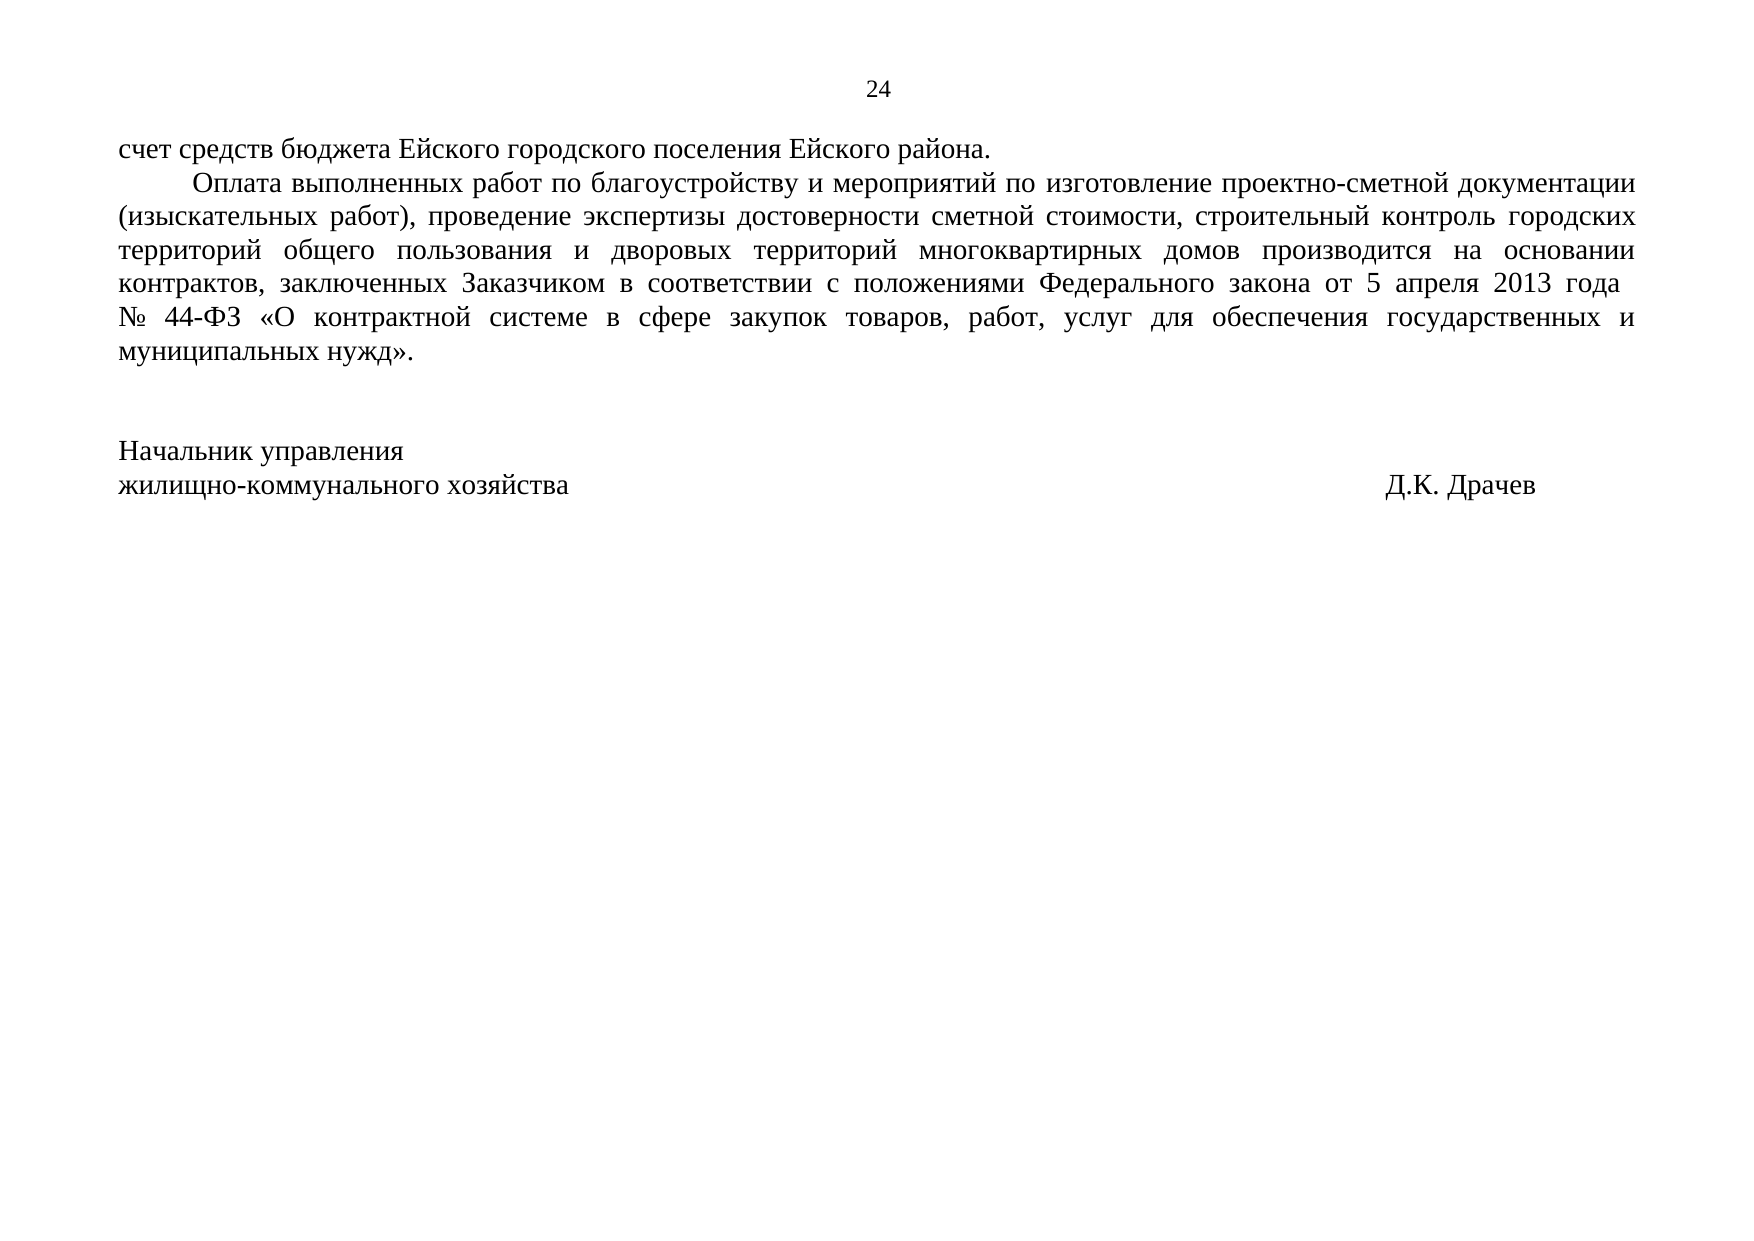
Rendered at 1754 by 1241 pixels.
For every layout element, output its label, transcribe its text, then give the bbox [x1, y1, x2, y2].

text Начальник управления [118, 433, 1636, 467]
text жилищно-коммунального хозяйства Д.К. Драчев [118, 467, 1636, 500]
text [118, 131, 1636, 165]
text Оплата выполненных работ по благоустройству и мероприятий по изготовление проектно-сметной документации (изыскательных работ), проведение экспертизы достоверности сметной стоимости, строительный контроль городских территорий общего пользования и дворовых территорий многоквартирных домов производится на основании контрактов, заключенных Заказчиком в соответствии с положениями Федерального закона от 5 апреля 2013 года № 44-ФЗ «О контрактной системе в сфере закупок товаров, работ, услуг для обеспечения государственных и муниципальных нужд». [118, 165, 1636, 366]
